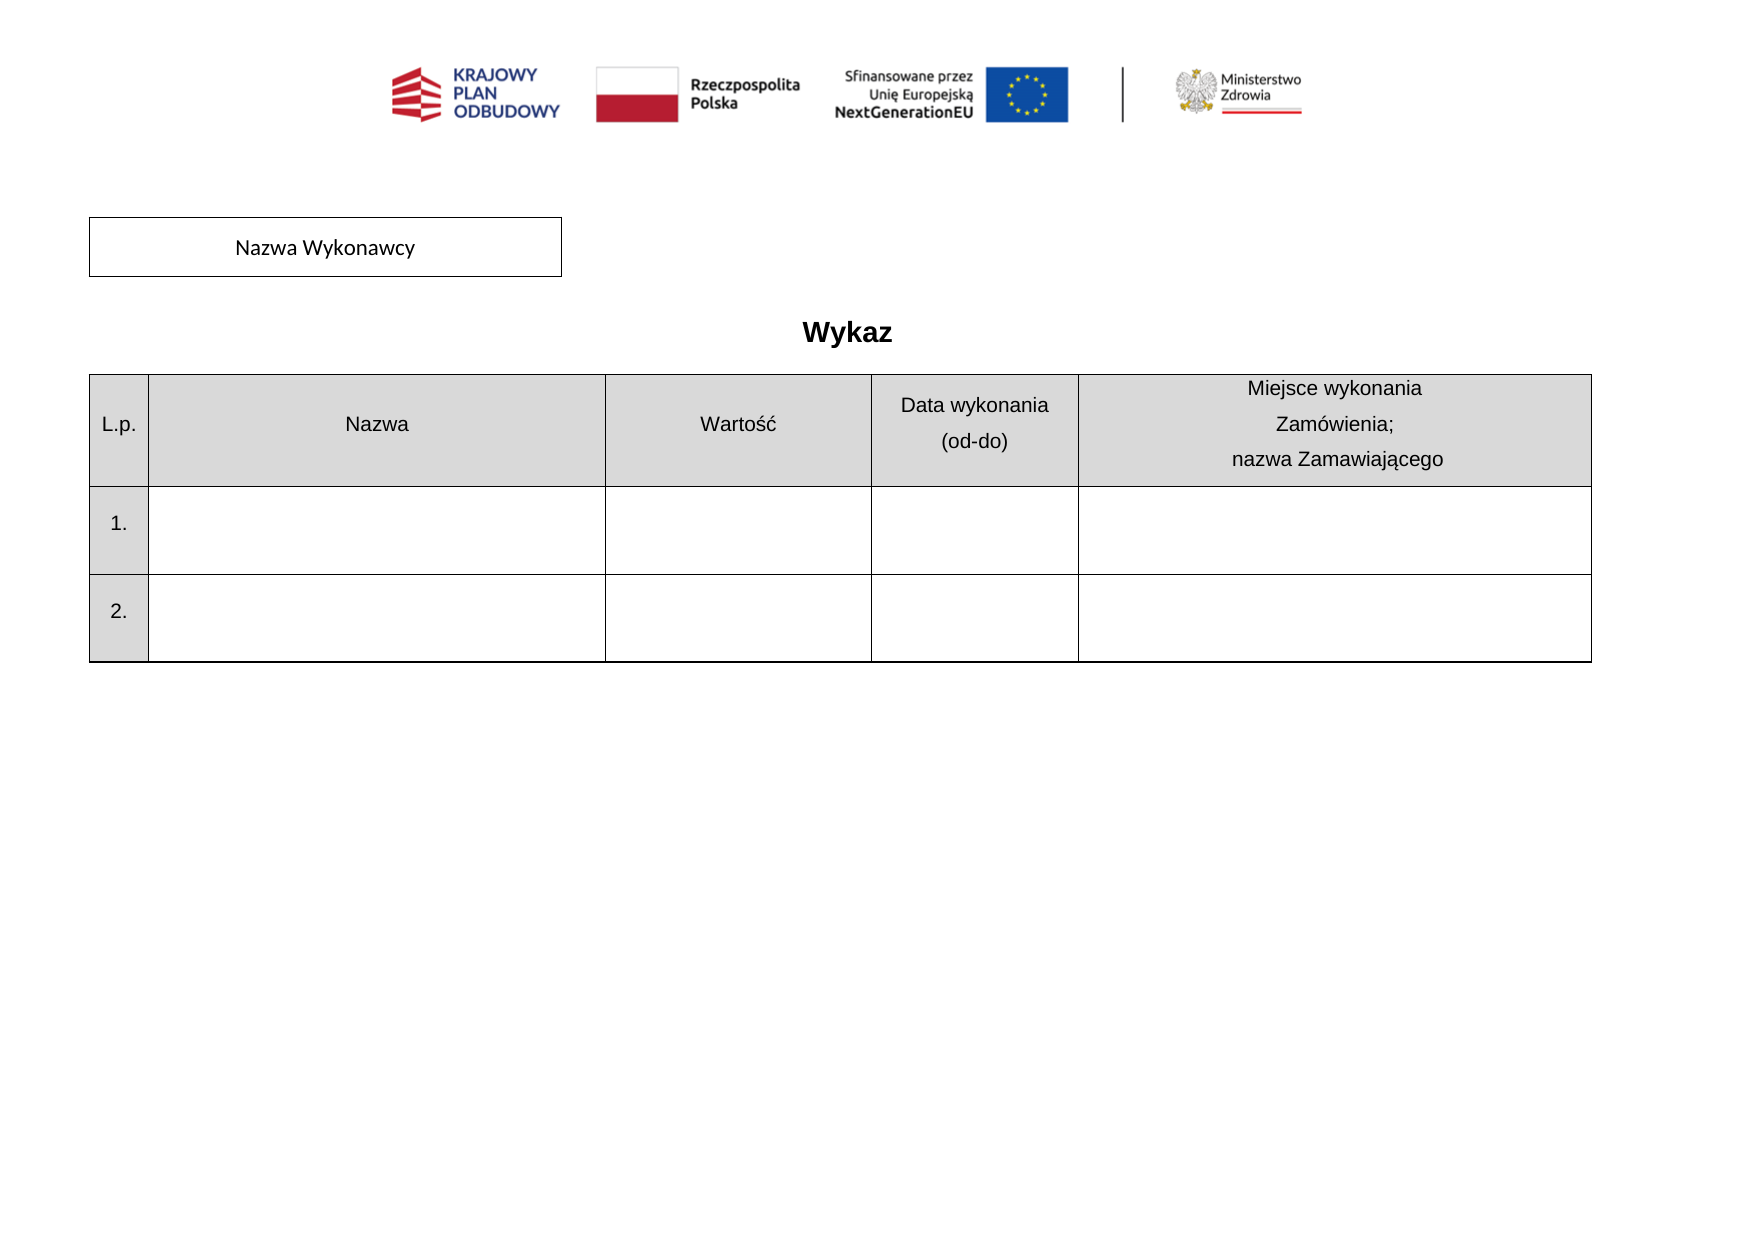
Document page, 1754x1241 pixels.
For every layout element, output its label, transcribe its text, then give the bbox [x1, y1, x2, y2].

table_cell [872, 487, 1078, 574]
table_cell [606, 575, 871, 661]
table_header Data wykonania (od-do) [872, 375, 1078, 486]
table_header Wartość [606, 375, 871, 486]
table_cell [1079, 575, 1591, 661]
table_cell [1079, 487, 1591, 574]
table_cell 1. [90, 487, 148, 574]
table_header L.p. [90, 375, 148, 486]
table_header Nazwa [149, 375, 605, 486]
table_cell [149, 487, 605, 574]
table_cell 2. [90, 575, 148, 661]
table_cell [606, 487, 871, 574]
table_cell [149, 575, 605, 661]
table_header Miejsce wykonania Zamówienia; nazwa Zamawiającego [1079, 375, 1591, 486]
text Wykaz [89, 315, 1606, 348]
picture [375, 44, 1321, 139]
table_cell [872, 575, 1078, 661]
